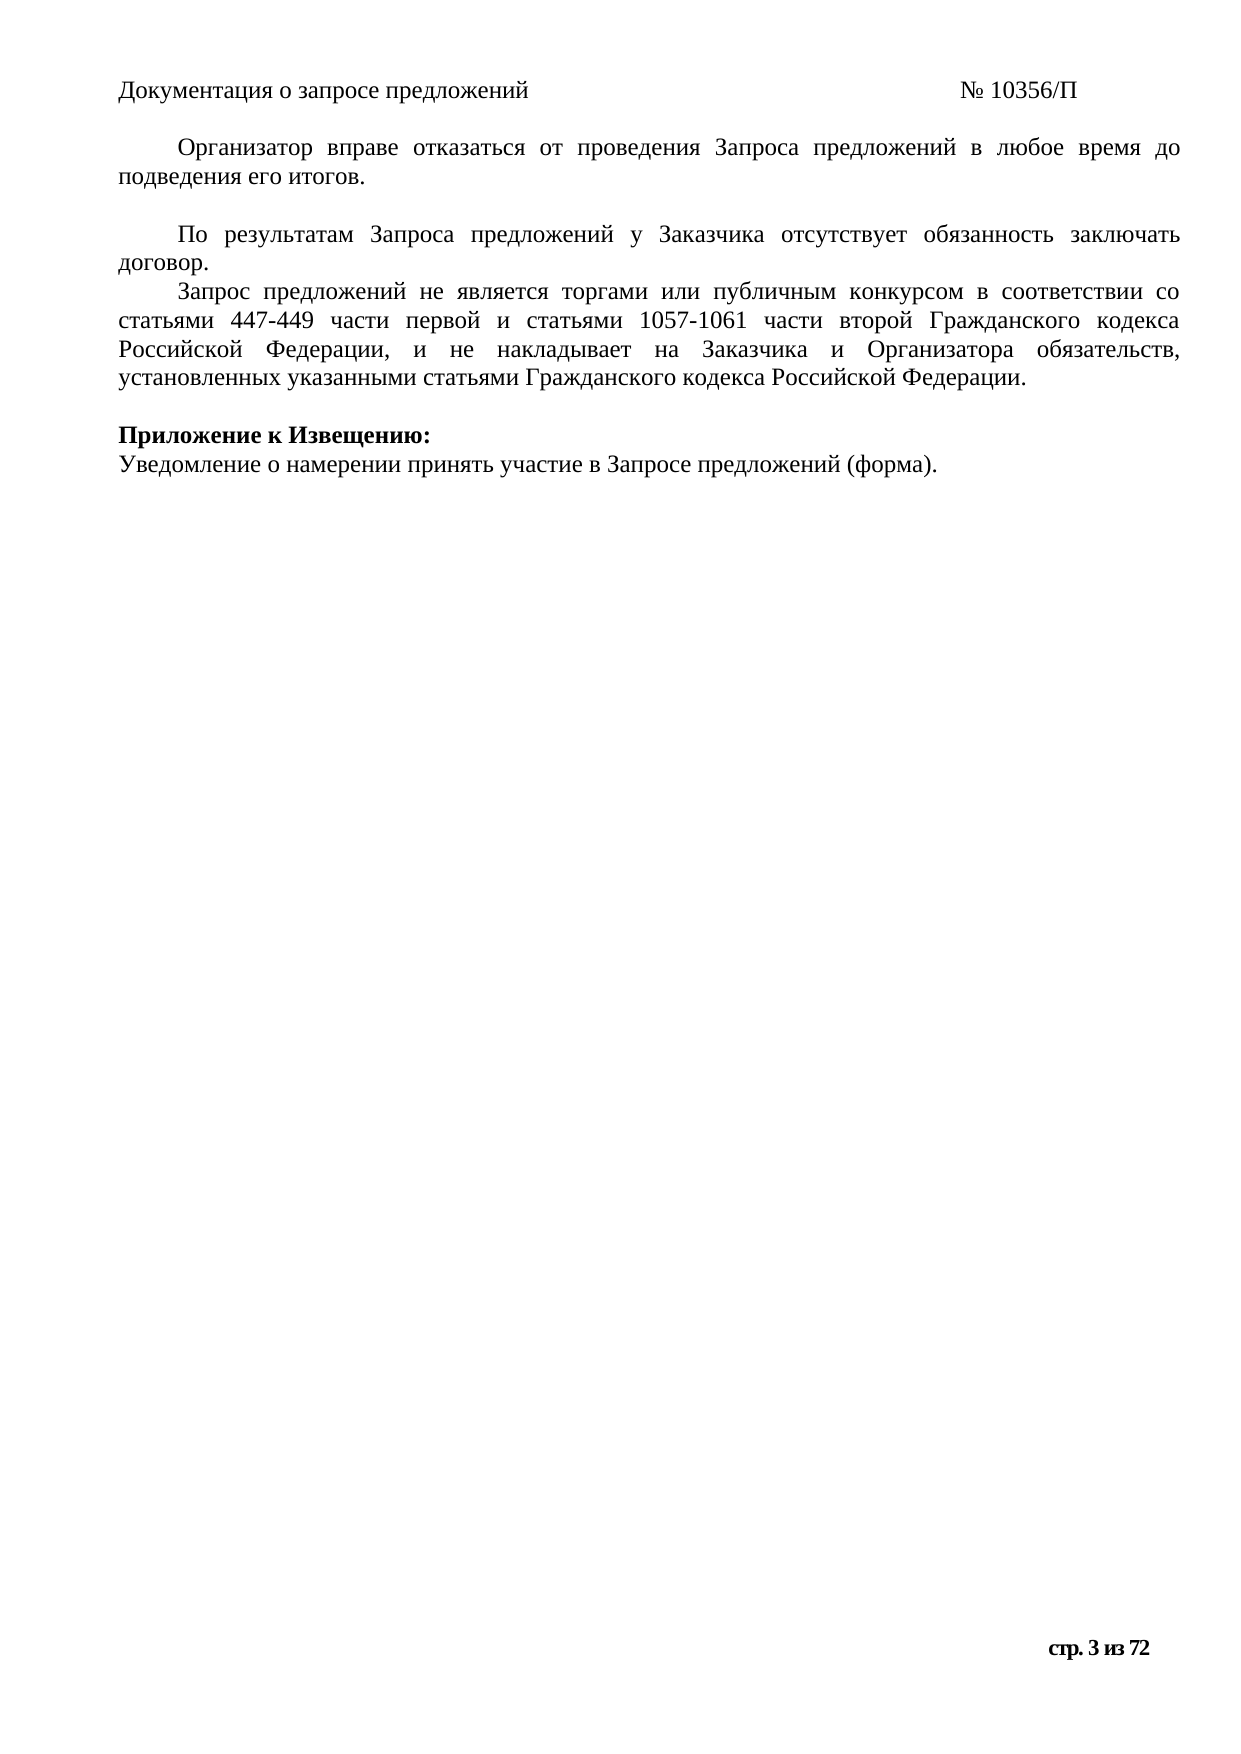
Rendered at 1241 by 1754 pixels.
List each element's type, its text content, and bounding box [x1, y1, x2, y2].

text По результатам Запроса предложений у Заказчика отсутствует обязанность заключать договор. [118, 219, 1181, 276]
text Приложение к Извещению: [118, 420, 1181, 449]
text Уведомление о намерении принять участие в Запросе предложений (форма). [118, 449, 1181, 477]
text Запрос предложений не является торгами или публичным конкурсом в соответствии со статьями 447-449 части первой и статьями 1057-1061 части второй Гражданского кодекса Российской Федерации, и не накладывает на Заказчика и Организатора обязательств, установленных указанными статьями Гражданского кодекса Российской Федерации. [118, 276, 1181, 391]
text Организатор вправе отказаться от проведения Запроса предложений в любое время до подведения его итогов. [118, 132, 1181, 190]
